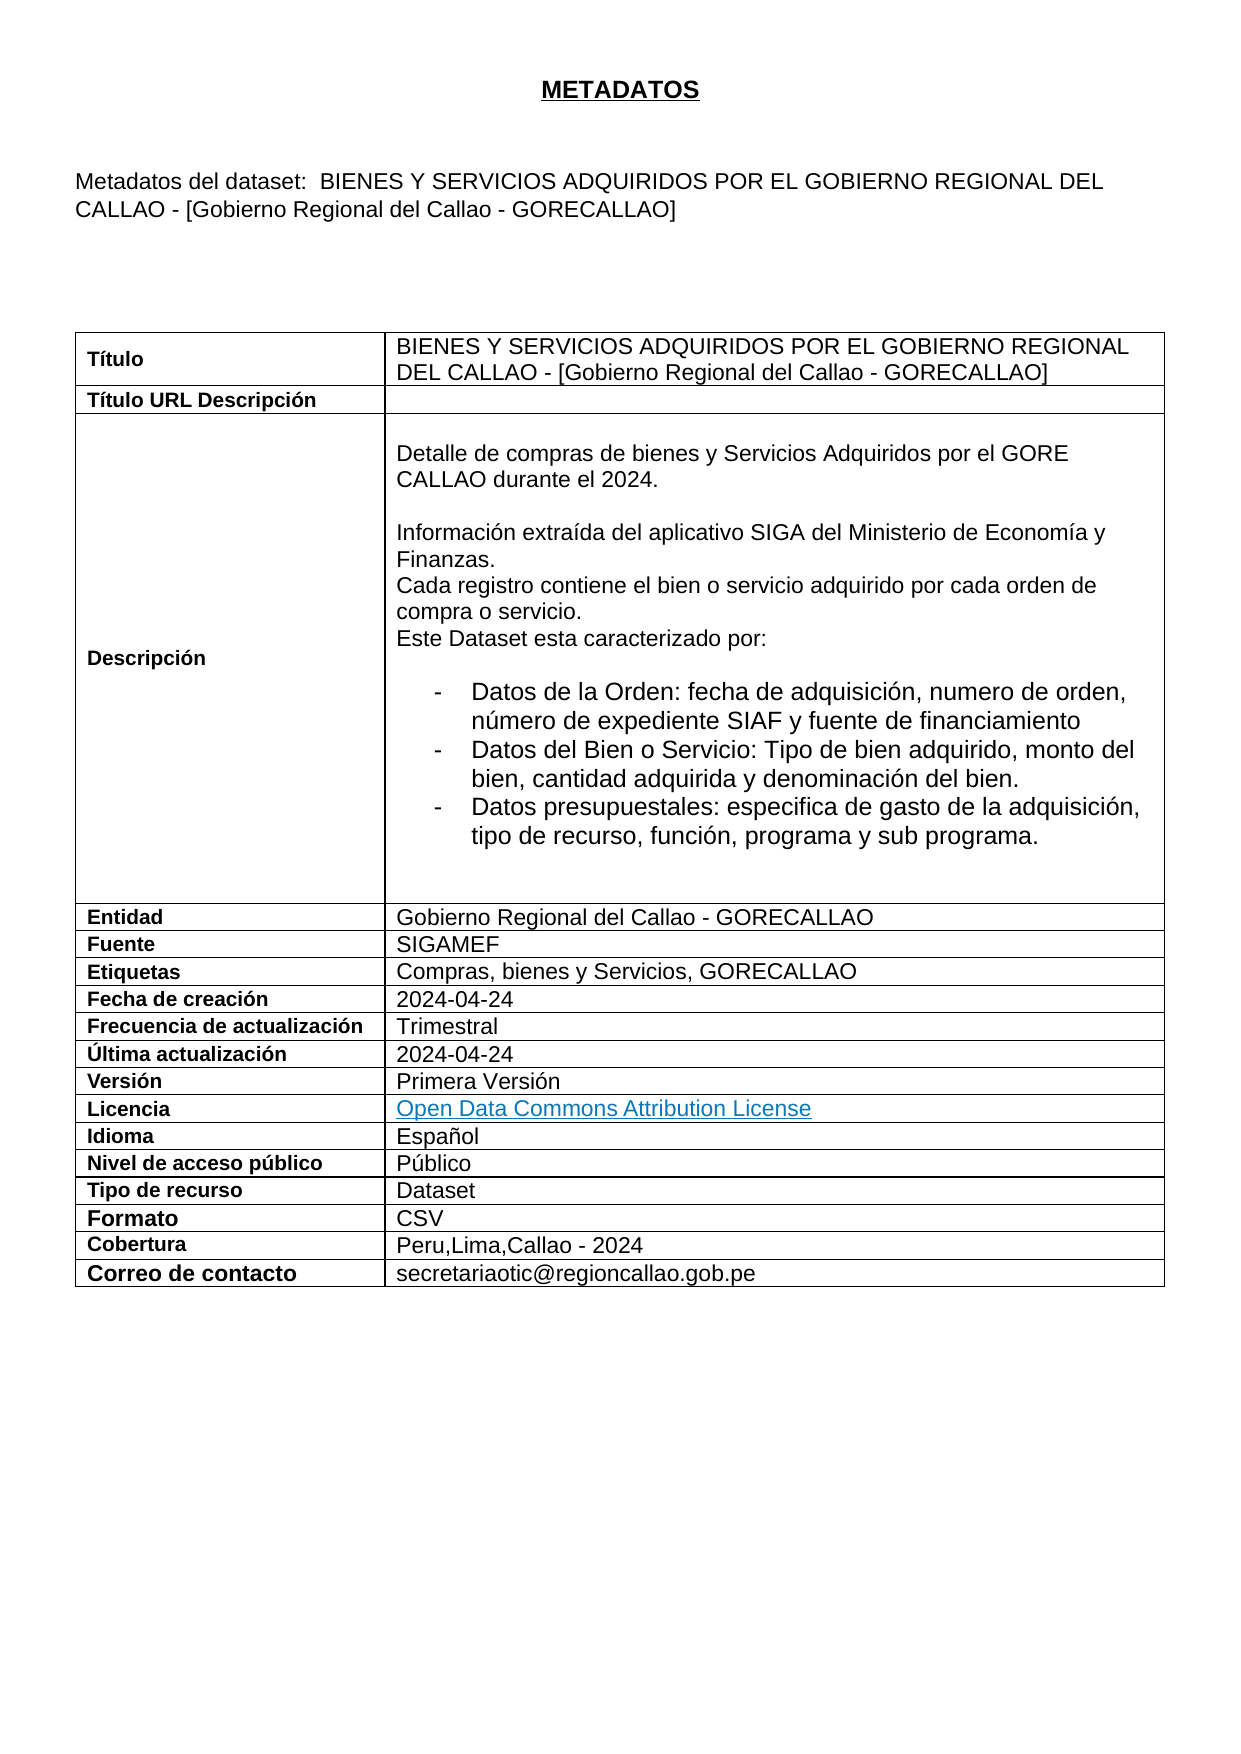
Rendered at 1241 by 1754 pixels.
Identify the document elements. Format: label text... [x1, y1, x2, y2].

table_cell 2024-04-24 [386, 1041, 1164, 1067]
table_cell Nivel de acceso público [76, 1150, 384, 1176]
table_cell Licencia [76, 1095, 384, 1122]
table_cell Última actualización [76, 1041, 384, 1067]
table_cell Frecuencia de actualización [76, 1013, 384, 1039]
table_cell [386, 386, 1164, 413]
text METADATOS [75, 75, 1165, 104]
table_cell secretariaotic@regioncallao.gob.pe [386, 1260, 1164, 1286]
table_cell Español [386, 1123, 1164, 1149]
table_cell CSV [386, 1205, 1164, 1231]
table_cell Formato [76, 1205, 384, 1231]
table_cell Correo de contacto [76, 1260, 384, 1286]
table_header Título [76, 333, 384, 385]
table_cell Gobierno Regional del Callao - GORECALLAO [386, 904, 1164, 930]
table_cell Cobertura [76, 1232, 384, 1259]
table_cell Fuente [76, 931, 384, 957]
table_cell Entidad [76, 904, 384, 930]
table_cell Compras, bienes y Servicios, GORECALLAO [386, 958, 1164, 985]
table_cell Peru,Lima,Callao - 2024 [386, 1232, 1164, 1259]
table_cell Dataset [386, 1178, 1164, 1204]
table_cell Descripción [76, 414, 384, 902]
text Metadatos del dataset: BIENES Y SERVICIOS ADQUIRIDOS POR EL GOBIERNO REGIONAL DEL CALLAO - [Gobierno Regional del Callao - GORECALLAO] [75, 168, 1165, 223]
table_cell Título URL Descripción [76, 386, 384, 413]
table_cell Público [386, 1150, 1164, 1176]
table_cell Fecha de creación [76, 986, 384, 1012]
table_cell Trimestral [386, 1013, 1164, 1039]
table_header BIENES Y SERVICIOS ADQUIRIDOS POR EL GOBIERNO REGIONAL DEL CALLAO - [Gobierno Regional del Callao - GORECALLAO] [386, 333, 1164, 385]
table_cell Etiquetas [76, 958, 384, 985]
table_cell 2024-04-24 [386, 986, 1164, 1012]
table_cell Versión [76, 1068, 384, 1094]
table_cell Open Data Commons Attribution License [386, 1095, 1164, 1122]
table_cell Primera Versión [386, 1068, 1164, 1094]
table_cell Idioma [76, 1123, 384, 1149]
table_cell SIGAMEF [386, 931, 1164, 957]
table_cell Tipo de recurso [76, 1178, 384, 1204]
table_cell Detalle de compras de bienes y Servicios Adquiridos por el GORE CALLAO durante el 2024. Información extraída del aplicativo SIGA del Ministerio de Economía y Finanzas. Cada registro contiene el bien o servicio adquirido por cada orden de compra o servicio. Este Dataset esta caracterizado por: Datos de la Orden: fecha de adquisición, numero de orden, número de expediente SIAF y fuente de financiamiento Datos del Bien o Servicio: Tipo de bien adquirido, monto del bien, cantidad adquirida y denominación del bien. Datos presupuestales: especifica de gasto de la adquisición, tipo de recurso, función, programa y sub programa. [386, 414, 1164, 902]
